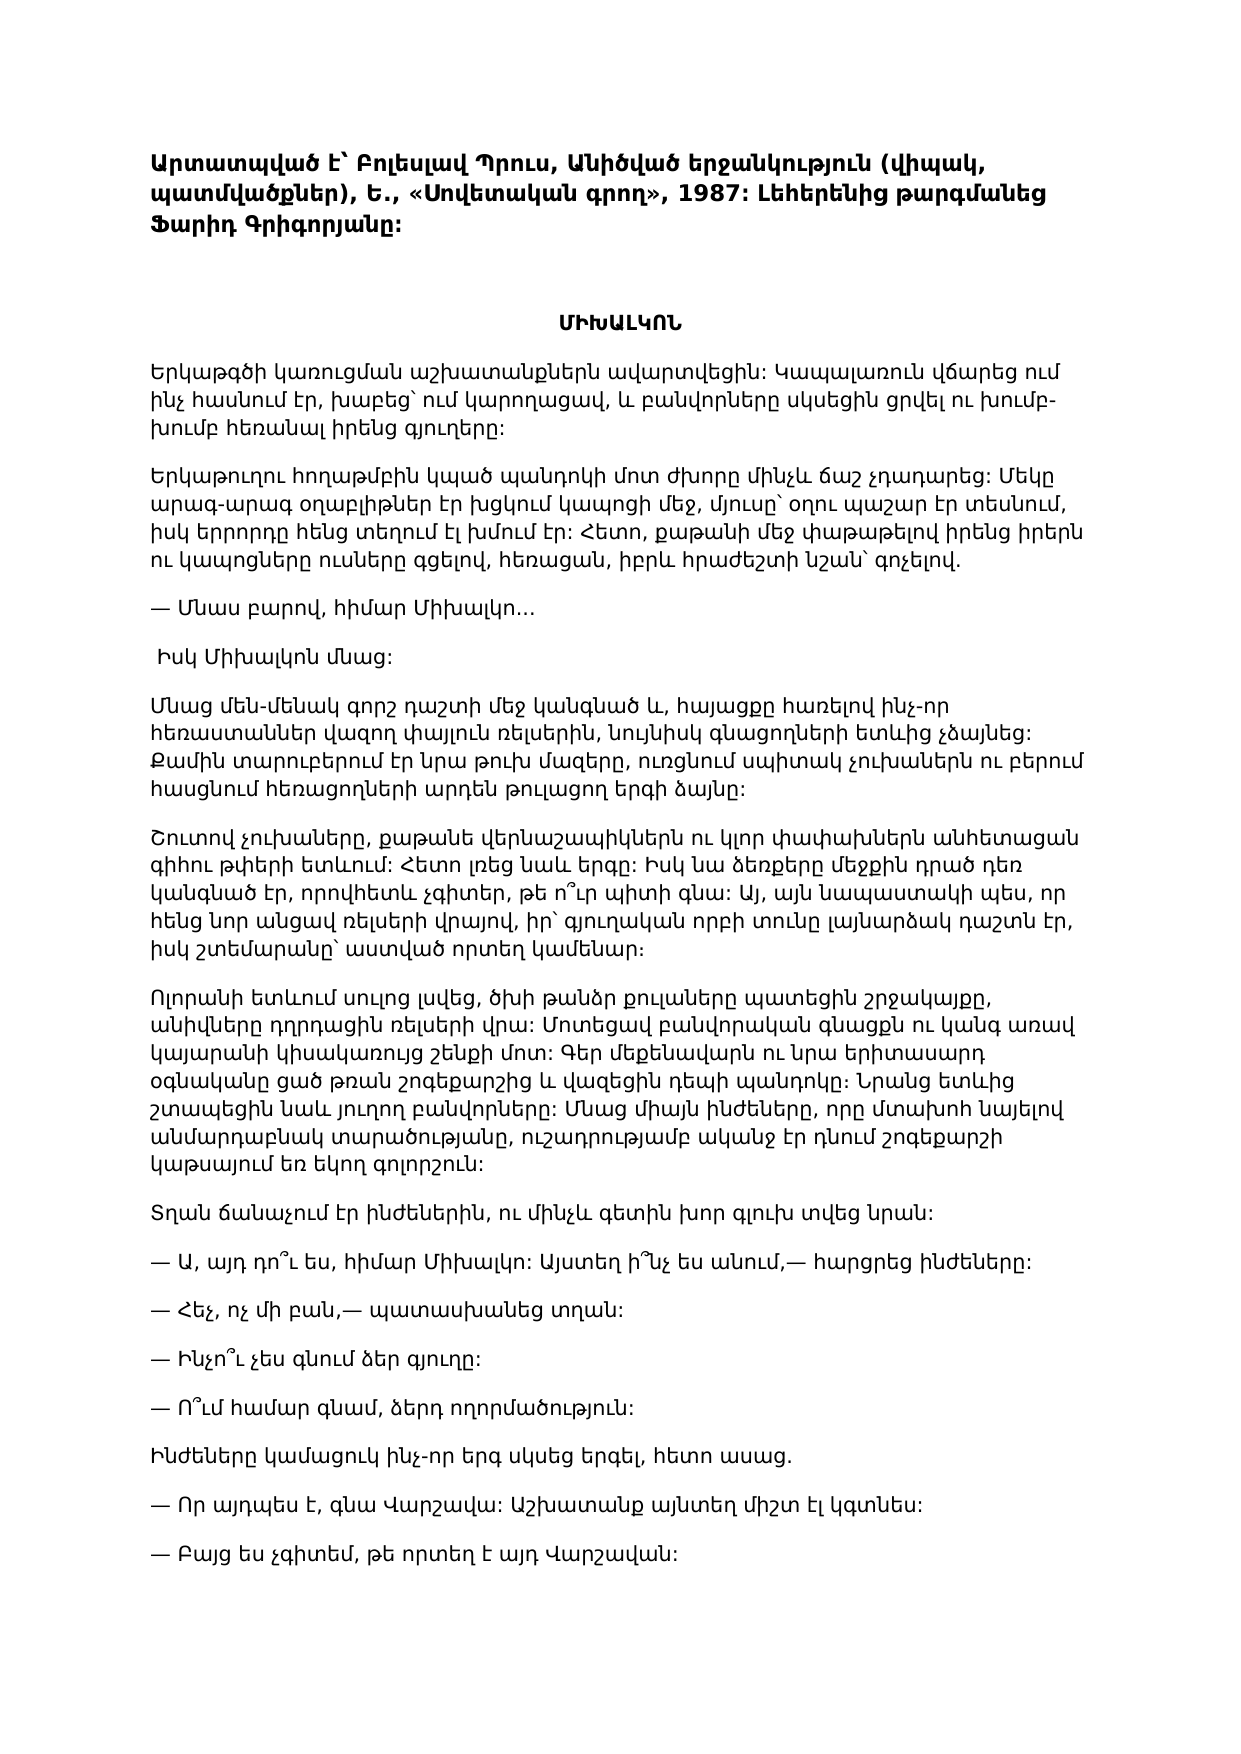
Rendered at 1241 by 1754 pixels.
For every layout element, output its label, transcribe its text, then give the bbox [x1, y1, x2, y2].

text ՄԻԽԱԼԿՈՆ [150, 311, 1090, 336]
text Երկաթուղու հողաթմբին կպած պանդոկի մոտ ժխորը մինչև ճաշ չդադարեց: Մեկը արագ-արագ օղաբլիթներ էր խցկում կապոցի մեջ, մյուսը՝ օղու պաշար էր տեսնում, իսկ երրորդը հենց տեղում էլ խմում էր: Հետո, քաթանի մեջ փաթաթելով իրենց իրերն ու կապոցները ուսները գցելով, հեռացան, իբրև հրաժեշտի նշան՝ գոչելով. [150, 464, 1090, 572]
text — Ա, այդ դո՞ւ ես, հիմար Միխալկո: Այստեղ ի՞նչ ես անում,— հարցրեց ինժեները: [150, 1250, 1090, 1274]
text — Ինչո՞ւ չես գնում ձեր գյուղը: [150, 1347, 1090, 1371]
text — Մնաս բարով, հիմար Միխալկո... [150, 596, 1090, 621]
text Տղան ճանաչում էր ինժեներին, ու մինչև գետին խոր գլուխ տվեց նրան: [150, 1201, 1090, 1225]
text Ոլորանի ետևում սուլոց լսվեց, ծխի թանձր քուլաները պատեցին շրջակայքը, անիվները դղրդացին ռելսերի վրա: Մոտեցավ բանվորական գնացքն ու կանգ առավ կայարանի կիսակառույց շենքի մոտ: Գեր մեքենավարն ու նրա երիտասարդ օգնականը ցած թռան շոգեքարշից և վազեցին դեպի պանդոկը։ Նրանց ետևից շտապեցին նաև յուղող բանվորները: Մնաց միայն ինժեները, որը մտախոհ նայելով անմարդաբնակ տարածությանը, ուշադրությամբ ականջ էր դնում շոգեքարշի կաթսայում եռ եկող գոլորշուն: [150, 986, 1090, 1177]
text Շուտով չուխաները, քաթանե վերնաշապիկներն ու կլոր փափախներն անհետացան գիհու թփերի ետևում: Հետո լռեց նաև երգը: Իսկ նա ձեռքերը մեջքին դրած դեռ կանգնած էր, որովհետև չգիտեր, թե ո՞ւր պիտի գնա: Այ, այն նապաստակի պես, որ հենց նոր անցավ ռելսերի վրայով, իր՝ գյուղական որբի տունը լայնարձակ դաշտն էր, իսկ շտեմարանը՝ աստված որտեղ կամենար։ [150, 826, 1090, 961]
text — Բայց ես չգիտեմ, թե որտեղ է այդ Վարշավան: [150, 1542, 1090, 1566]
text — Որ այդպես է, գնա Վարշավա: Աշխատանք այնտեղ միշտ էլ կգտնես: [150, 1493, 1090, 1517]
text Իսկ Միխալկոն մնաց: [150, 645, 1090, 669]
text Արտատպված է՝ Բոլեսլավ Պրուս, Անիծված երջանկություն (վիպակ, պատմվածքներ), Ե., «Սովետական գրող», 1987։ Լեհերենից թարգմանեց Ֆարիդ Գրիգորյանը։ [150, 150, 1090, 238]
text Մնաց մեն-մենակ գորշ դաշտի մեջ կանգնած և, հայացքը հառելով ինչ-որ հեռաստաններ վազող փայլուն ռելսերին, նույնիսկ գնացողների ետևից չձայնեց: Քամին տարուբերում էր նրա թուխ մազերը, ուռցնում սպիտակ չուխաներն ու բերում հասցնում հեռացողների արդեն թուլացող երգի ձայնը: [150, 694, 1090, 801]
text — Ո՞ւմ համար գնամ, ձերդ ողորմածություն: [150, 1396, 1090, 1420]
text Երկաթգծի կառուցման աշխատանքներն ավարտվեցին: Կապալառուն վճարեց ում ինչ հասնում էր, խաբեց՝ ում կարողացավ, և բանվորները սկսեցին ցրվել ու խումբ-խումբ հեռանալ իրենց գյուղերը: [150, 360, 1090, 440]
text — Հեչ, ոչ մի բան,— պատասխանեց տղան: [150, 1298, 1090, 1323]
text Ինժեները կամացուկ ինչ-որ երգ սկսեց երգել, հետո ասաց. [150, 1444, 1090, 1469]
